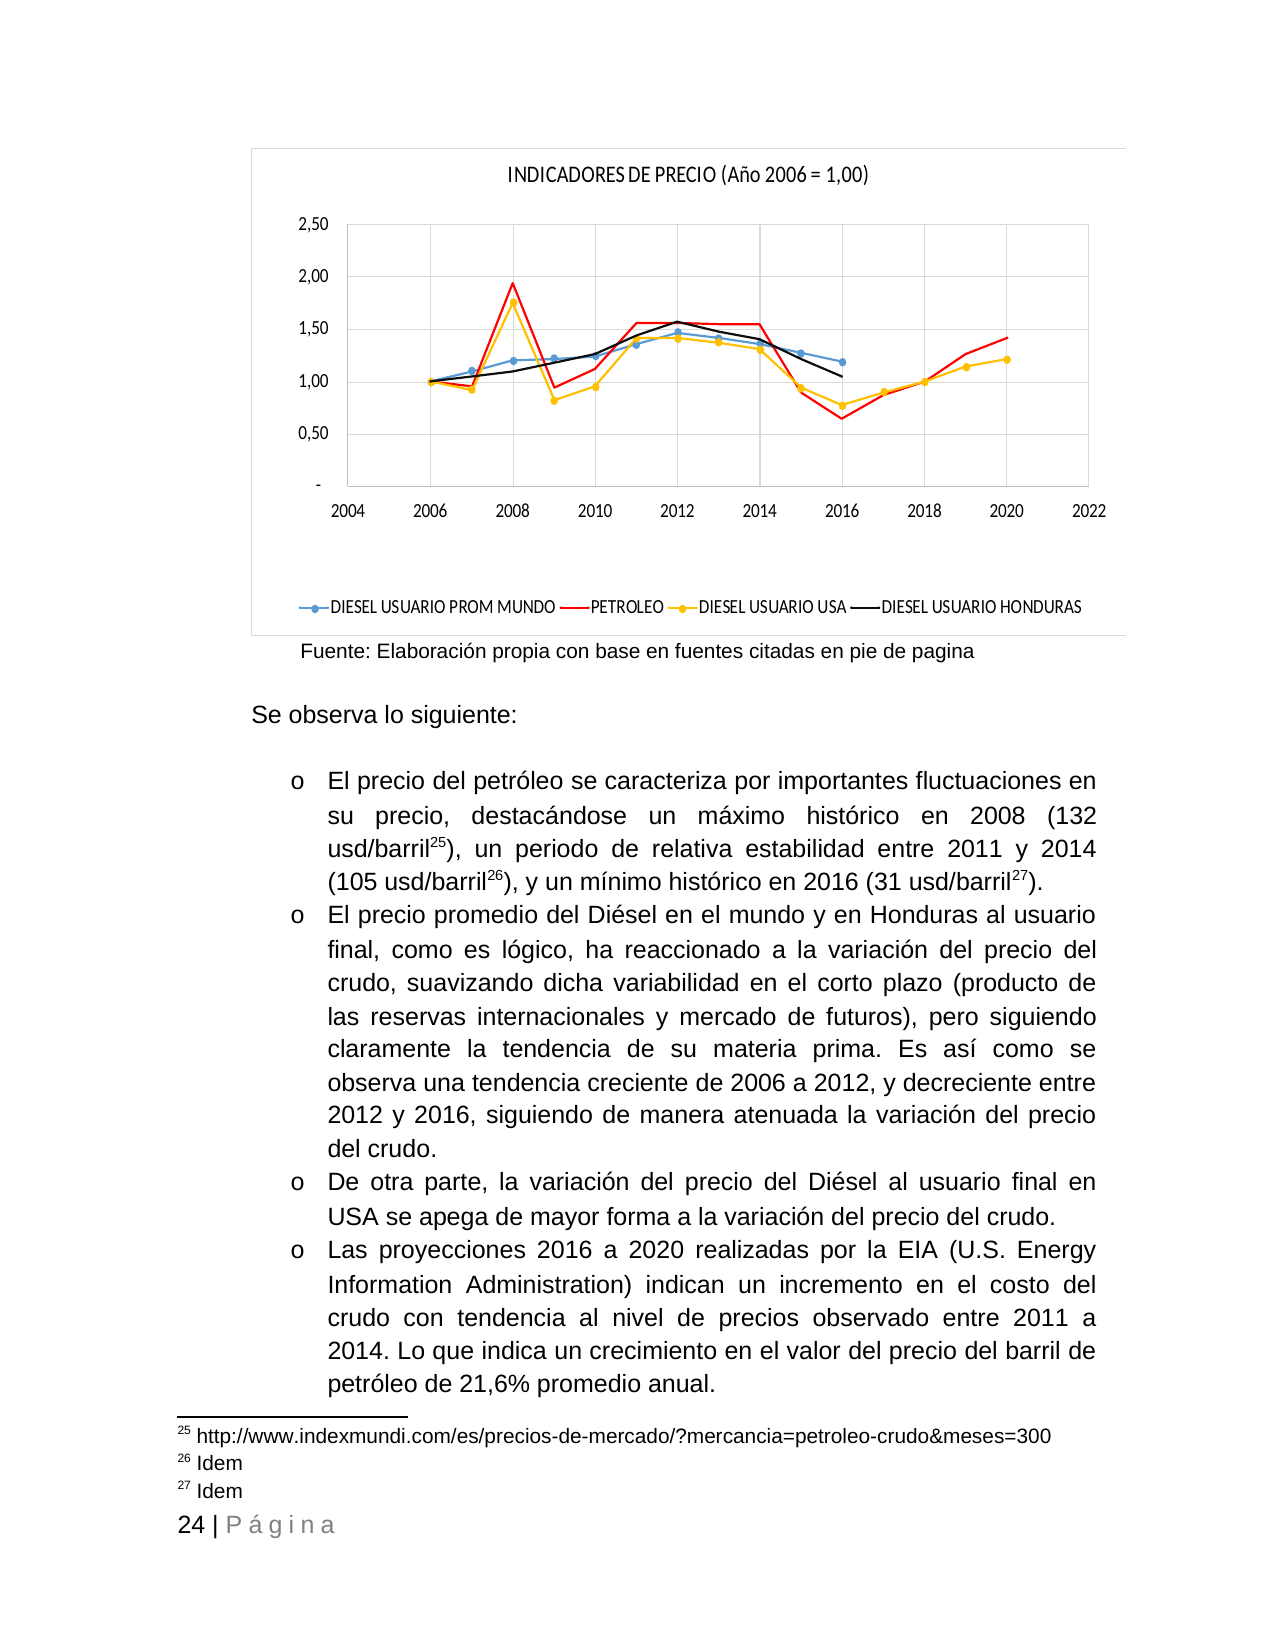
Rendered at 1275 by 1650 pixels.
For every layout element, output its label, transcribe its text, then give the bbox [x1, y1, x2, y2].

text Fuente: Elaboración propia con base en fuentes citadas en pie de pagina [177, 639, 1098, 663]
text Se observa lo siguiente: [251, 700, 1098, 729]
list Las proyecciones 2016 a 2020 realizadas por la EIA (U.S. Energy Information Administration) indican un incremento en el costo del crudo con tendencia al nivel de precios observado entre 2011 a 2014. Lo que indica un crecimiento en el valor del precio del barril de petróleo de 21,6% promedio anual. [290, 1235, 1098, 1398]
list El precio promedio del Diésel en el mundo y en Honduras al usuario final, como es lógico, ha reaccionado a la variación del precio del crudo, suavizando dicha variabilidad en el corto plazo (producto de las reservas internacionales y mercado de futuros), pero siguiendo claramente la tendencia de su materia prima. Es así como se observa una tendencia creciente de 2006 a 2012, y decreciente entre 2012 y 2016, siguiendo de manera atenuada la variación del precio del crudo. [290, 900, 1098, 1162]
list De otra parte, la variación del precio del Diésel al usuario final en USA se apega de mayor forma a la variación del precio del crudo. [290, 1167, 1098, 1231]
list El precio del petróleo se caracteriza por importantes fluctuaciones en su precio, destacándose un máximo histórico en 2008 (132 usd/barril), un periodo de relativa estabilidad entre 2011 y 2014 (105 usd/barril), y un mínimo histórico en 2016 (31 usd/barril). [290, 766, 1098, 896]
